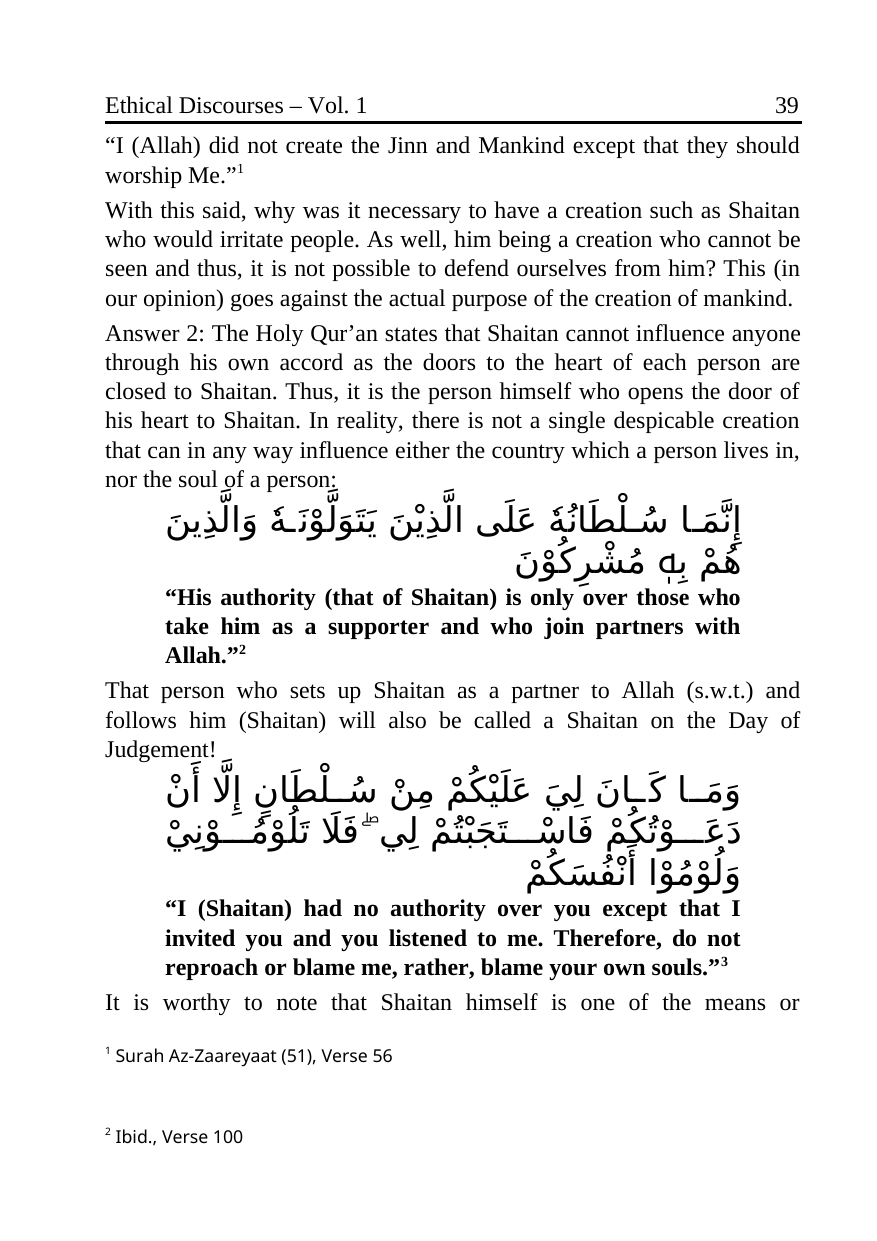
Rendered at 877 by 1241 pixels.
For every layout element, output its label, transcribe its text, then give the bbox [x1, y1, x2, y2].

text With this said, why was it necessary to have a creation such as Shaitan who would irritate people. As well, him being a creation who cannot be seen and thus, it is not possible to defend ourselves from him? This (in our opinion) goes against the actual purpose of the creation of mankind. [105, 195, 802, 312]
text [105, 987, 802, 1016]
text “His authority (that of Shaitan) is only over those who take him as a supporter and who join partners with Allah.” [165, 582, 742, 669]
text وَمَا كَانَ لِيَ عَلَيْكُمْ مِنْ سُلْطَانٍ إِلَّا أَنْ دَعَوْتُكُمْ فَاسْتَجَبْتُمْ لِي ۖ فَلَا تَلُوْمُوْنِيْ وَلُوْمُوْا أَنْفُسَكُمْ [165, 769, 742, 893]
text “I (Shaitan) had no authority over you except that I invited you and you listened to me. Therefore, do not reproach or blame me, rather, blame your own souls.” [165, 893, 742, 981]
text Answer 2: The Holy Qur’an states that Shaitan cannot influence anyone through his own accord as the doors to the heart of each person are closed to Shaitan. Thus, it is the person himself who opens the door of his heart to Shaitan. In reality, there is not a single despicable creation that can in any way influence either the country which a person lives in, nor the soul of a person: [105, 318, 802, 493]
text That person who sets up Shaitan as a partner to Allah (s.w.t.) and follows him (Shaitan) will also be called a Shaitan on the Day of Judgement! [105, 676, 802, 763]
text “I (Allah) did not create the Jinn and Mankind except that they should worship Me.” [105, 131, 802, 189]
text إِنَّمَا سُلْطَانُهٗ عَلَى الَّذِيْنَ يَتَوَلَّوْنَهٗ وَالَّذِينَ هُمْ بِهٖ مُشْرِكُوْنَ [165, 499, 742, 582]
